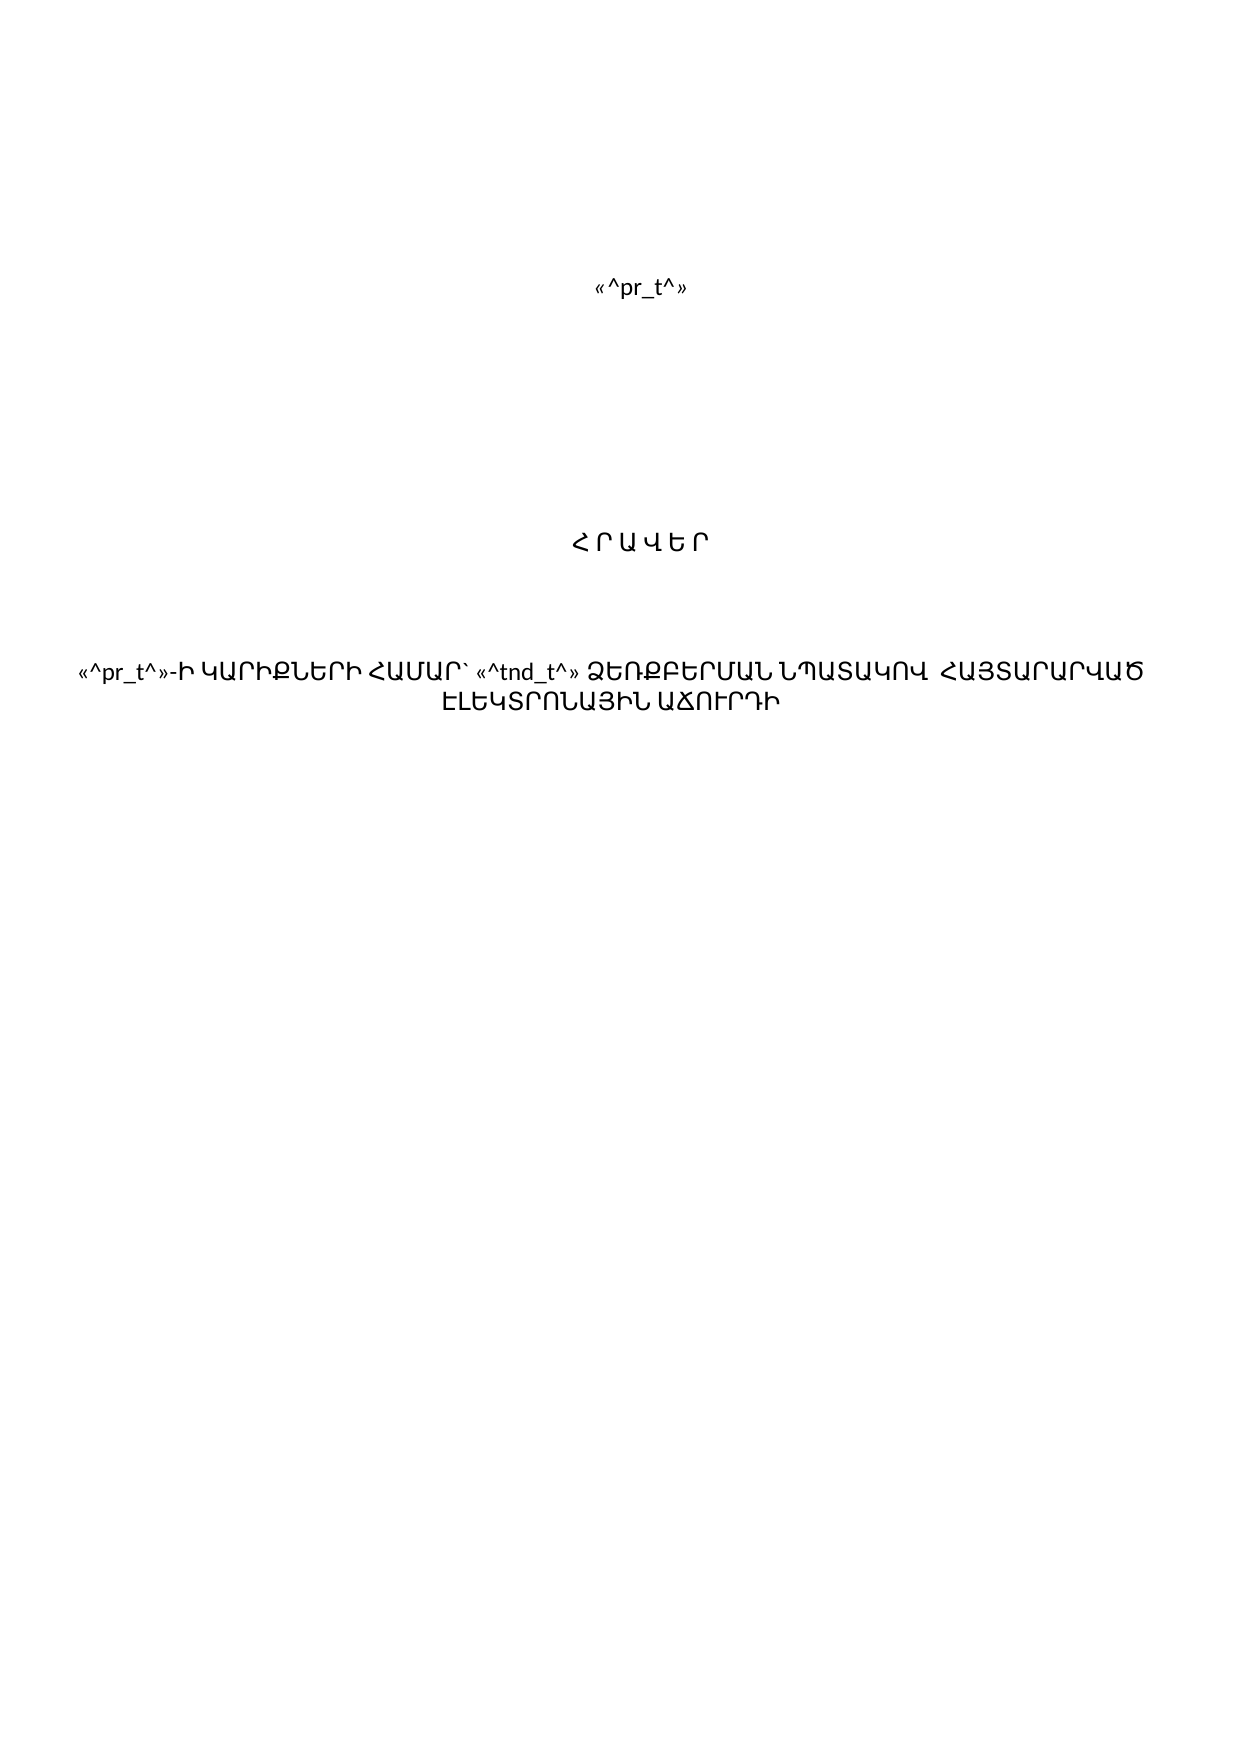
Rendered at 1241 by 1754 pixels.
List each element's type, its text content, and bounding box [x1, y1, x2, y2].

text Հ Ր Ա Վ Ե Ր [69, 527, 1152, 557]
text «^pr_t^»-Ի ԿԱՐԻՔՆԵՐԻ ՀԱՄԱՐ` «^tnd_t^» ՁԵՌՔԲԵՐՄԱՆ ՆՊԱՏԱԿՈՎ ՀԱՅՏԱՐԱՐՎԱԾ ԷԼԵԿՏՐՈՆԱՅԻՆ ԱՃՈՒՐԴԻ [69, 656, 1152, 717]
text « ^pr_t^» [69, 271, 1152, 301]
